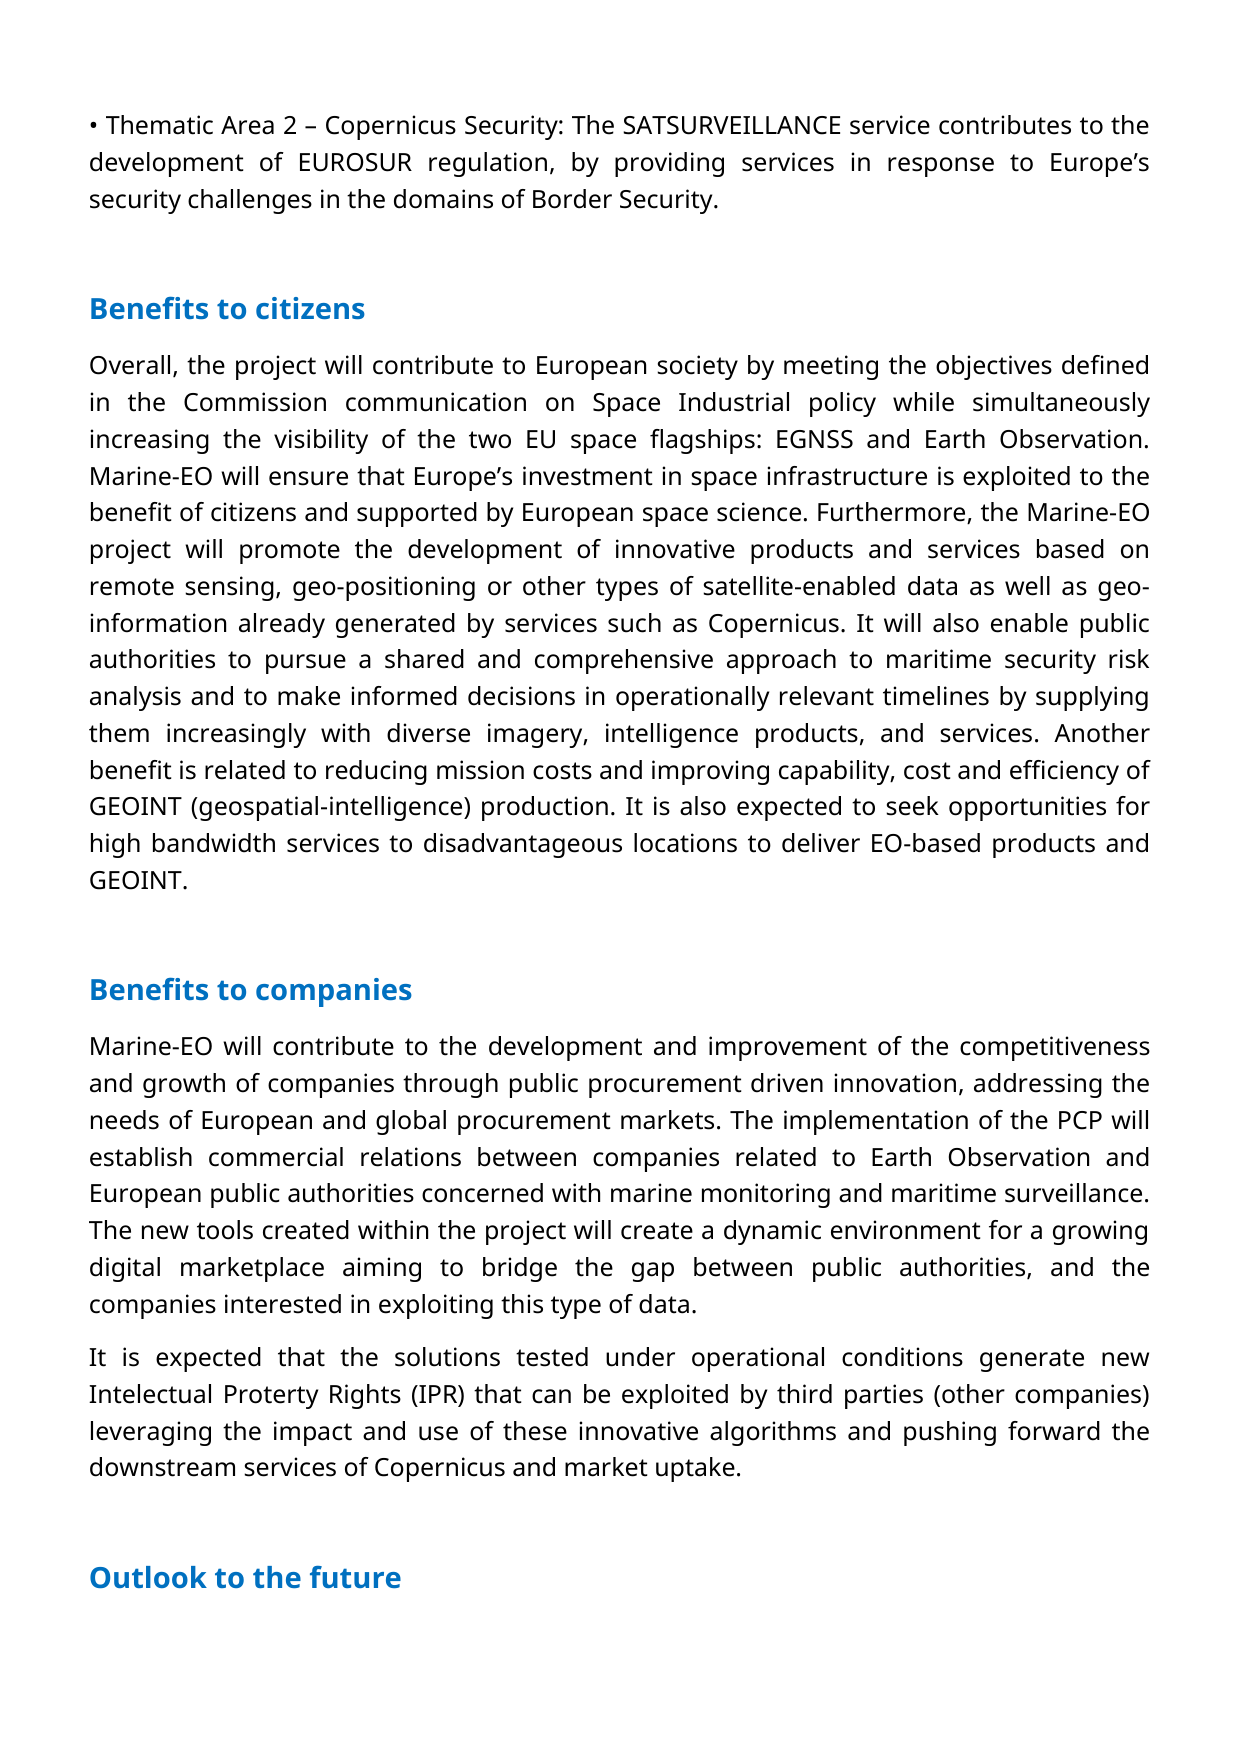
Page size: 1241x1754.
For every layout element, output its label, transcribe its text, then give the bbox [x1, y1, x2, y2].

text Outlook to the future [89, 1557, 1152, 1597]
text Overall, the project will contribute to European society by meeting the objectives defined in the Commission communication on Space Industrial policy while simultaneously increasing the visibility of the two EU space flagships: EGNSS and Earth Observation. Marine-EO will ensure that Europe’s investment in space infrastructure is exploited to the benefit of citizens and supported by European space science. Furthermore, the Marine-EO project will promote the development of innovative products and services based on remote sensing, geo-positioning or other types of satellite-enabled data as well as geo-information already generated by services such as Copernicus. It will also enable public authorities to pursue a shared and comprehensive approach to maritime security risk analysis and to make informed decisions in operationally relevant timelines by supplying them increasingly with diverse imagery, intelligence products, and services. Another benefit is related to reducing mission costs and improving capability, cost and efficiency of GEOINT (geospatial-intelligence) production. It is also expected to seek opportunities for high bandwidth services to disadvantageous locations to deliver EO-based products and GEOINT. [89, 348, 1152, 897]
text It is expected that the solutions tested under operational conditions generate new Intelectual Proterty Rights (IPR) that can be exploited by third parties (other companies) leveraging the impact and use of these innovative algorithms and pushing forward the downstream services of Copernicus and market uptake. [89, 1340, 1152, 1484]
text Benefits to companies [89, 969, 1152, 1009]
text • Thematic Area 2 – Copernicus Security: The SATSURVEILLANCE service contributes to the development of EUROSUR regulation, by providing services in response to Europe’s security challenges in the domains of Border Security. [89, 108, 1152, 216]
text Benefits to citizens [89, 288, 1152, 328]
text Marine-EO will contribute to the development and improvement of the competitiveness and growth of companies through public procurement driven innovation, addressing the needs of European and global procurement markets. The implementation of the PCP will establish commercial relations between companies related to Earth Observation and European public authorities concerned with marine monitoring and maritime surveillance. The new tools created within the project will create a dynamic environment for a growing digital marketplace aiming to bridge the gap between public authorities, and the companies interested in exploiting this type of data. [89, 1029, 1152, 1320]
